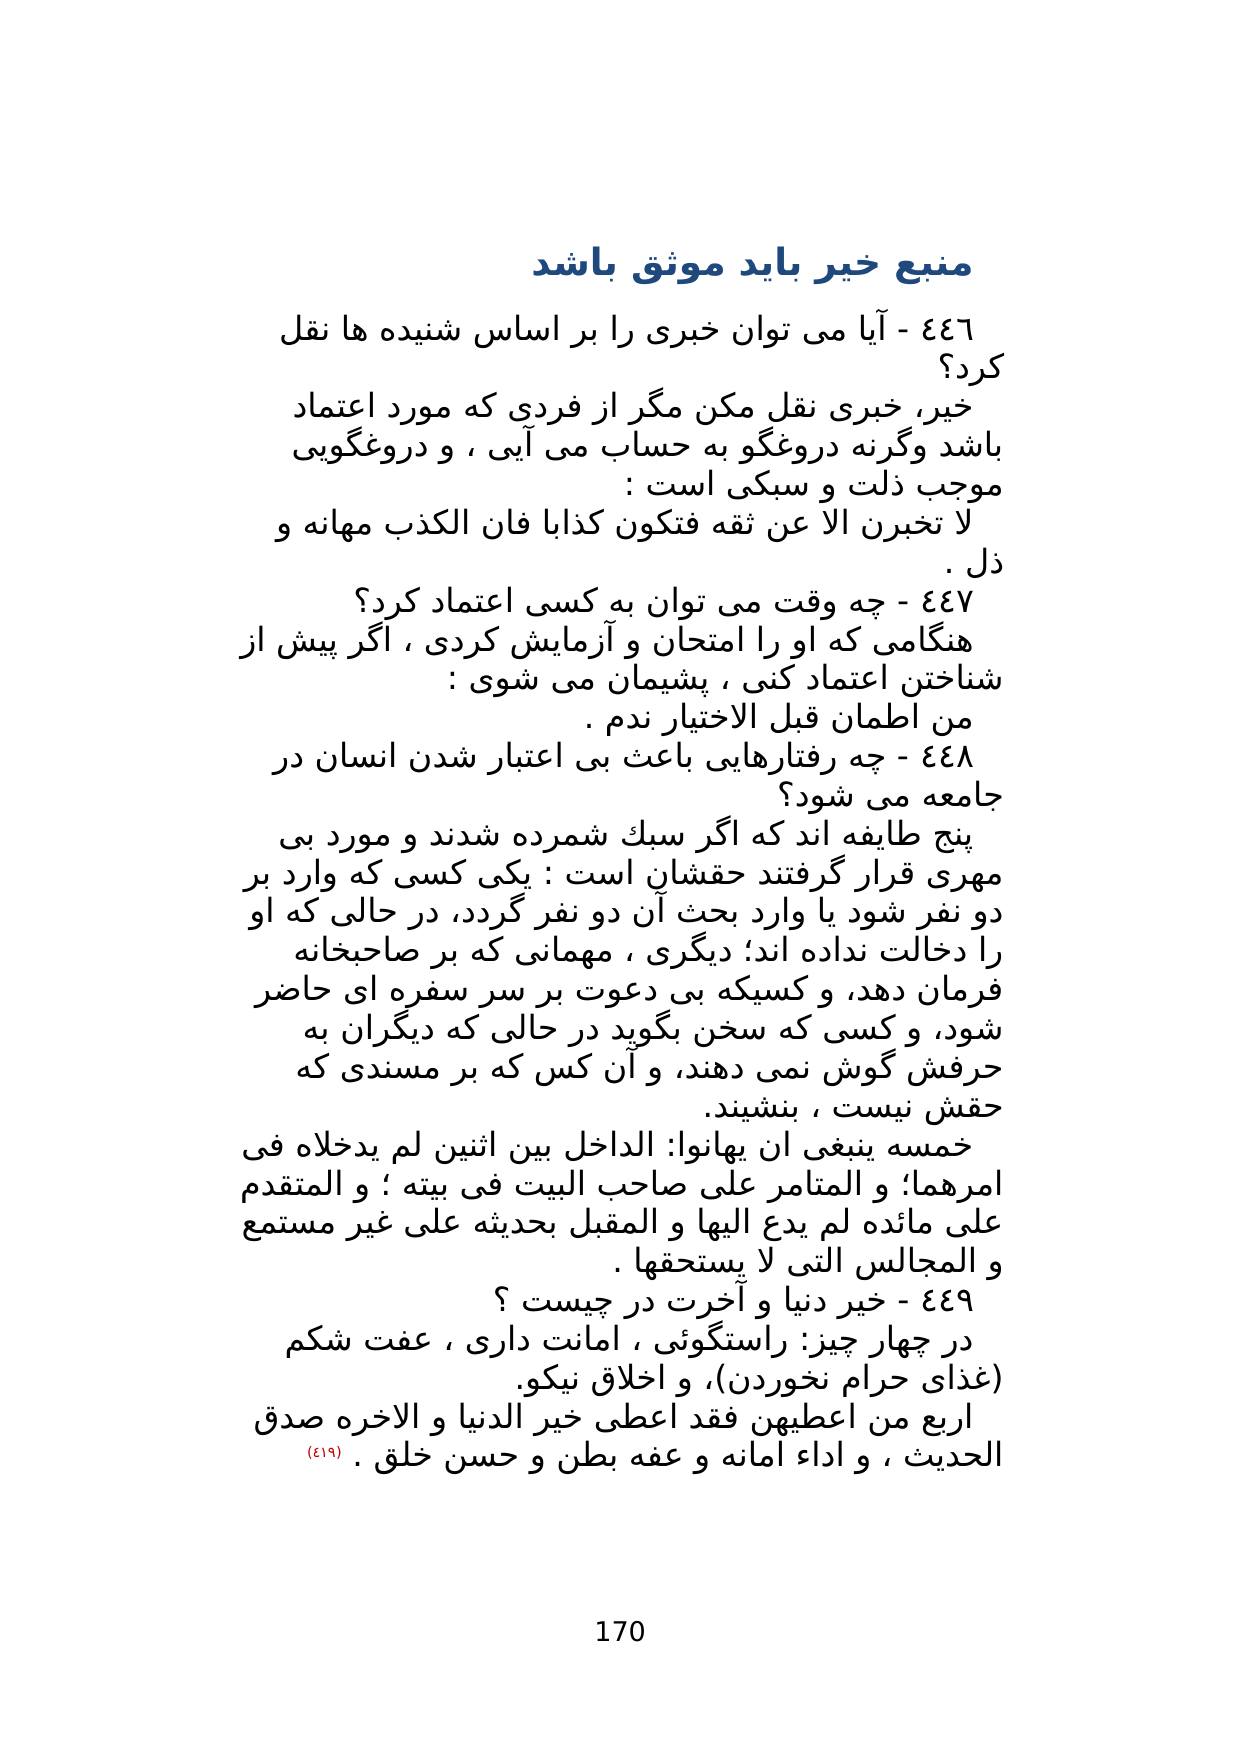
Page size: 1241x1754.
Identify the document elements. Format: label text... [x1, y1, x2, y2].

text من اطمان قبل الاختيار ندم . [236, 698, 1004, 737]
subtitle منبع خير بايد موثق باشد [236, 241, 1004, 284]
text هنگامى كه او را امتحان و آزمايش كردى ، اگر پيش از شناختن اعتماد كنى ، پشيمان مى شوى : [236, 620, 1004, 698]
text ٤٤٦ - آيا مى توان خبرى را بر اساس شنيده ها نقل كرد؟ [236, 309, 1004, 387]
text پنج طايفه اند كه اگر سبك شمرده شدند و مورد بى مهرى قرار گرفتند حقشان است : يكى كسى كه وارد بر دو نفر شود يا وارد بحث آن دو نفر گردد، در حالى كه او را دخالت نداده اند؛ ديگرى ، مهمانى كه بر صاحبخانه فرمان دهد، و كسيكه بى دعوت بر سر سفره اى حاضر شود، و كسى كه سخن بگويد در حالى كه ديگران به حرفش گوش نمى دهند، و آن كس كه بر مسندى كه حقش نيست ، بنشيند. [236, 814, 1004, 1125]
text ٤٤٨ - چه رفتارهايى باعث بى اعتبار شدن انسان در جامعه مى شود؟ [236, 737, 1004, 814]
text اربع من اعطيهن فقد اعطى خير الدنيا و الاخره صدق الحديث ، و اداء امانه و عفه بطن و حسن خلق . (٤١٩) [236, 1397, 1004, 1475]
text خير، خبرى نقل مكن مگر از فردى كه مورد اعتماد باشد وگرنه دروغگو به حساب مى آيى ، و دروغگويى موجب ذلت و سبكى است : [236, 387, 1004, 503]
text در چهار چيز: راستگوئى ، امانت دارى ، عفت شكم (غذاى حرام نخوردن)، و اخلاق نيكو. [236, 1319, 1004, 1397]
text ٤٤٩ - خير دنيا و آخرت در چيست ؟ [236, 1281, 1004, 1319]
text خمسه ينبغى ان يهانوا: الداخل بين اثنين لم يدخلاه فى امرهما؛ و المتامر على صاحب البيت فى بيته ؛ و المتقدم على مائده لم يدع اليها و المقبل بحديثه على غير مستمع و المجالس التى لا يستحقها . [236, 1125, 1004, 1281]
text ٤٤٧ - چه وقت مى توان به كسى اعتماد كرد؟ [236, 581, 1004, 620]
text لا تخبرن الا عن ثقه فتكون كذابا فان الكذب مهانه و ذل . [236, 503, 1004, 581]
